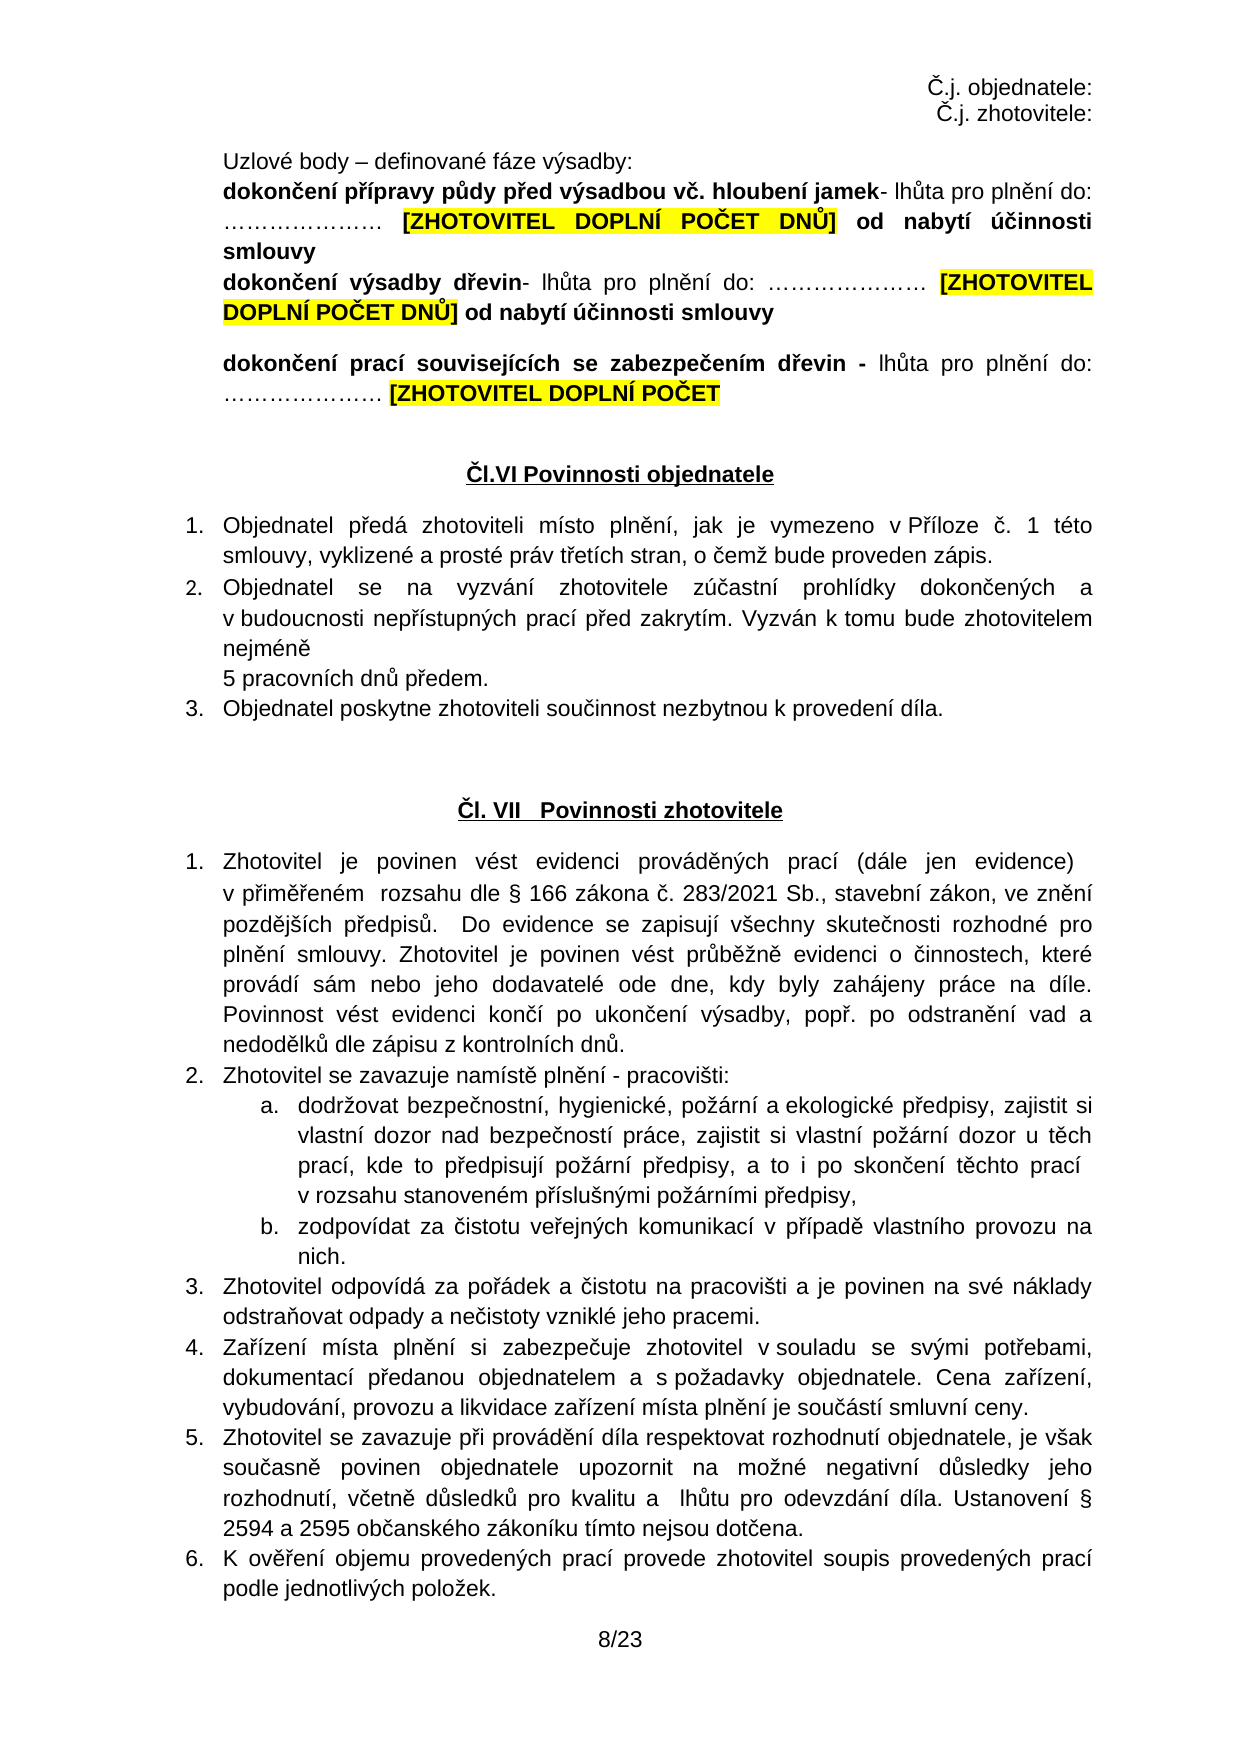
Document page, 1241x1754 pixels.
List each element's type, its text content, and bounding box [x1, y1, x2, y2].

text dokončení výsadby dřevin- lhůta pro plnění do: ………………… [ZHOTOVITEL DOPLNÍ POČET DNŮ] od nabytí účinnosti smlouvy [223, 268, 1093, 325]
text dokončení přípravy půdy před výsadbou vč. hloubení jamek- lhůta pro plnění do: ………………… [ZHOTOVITEL DOPLNÍ POČET DNŮ] od nabytí účinnosti smlouvy [223, 178, 1093, 264]
list Zhotovitel se zavazuje při provádění díla respektovat rozhodnutí objednatele, je však současně povinen objednatele upozornit na možné negativní důsledky jeho rozhodnutí, včetně důsledků pro kvalitu a lhůtu pro odevzdání díla. Ustanovení § 2594 a 2595 občanského zákoníku tímto nejsou dotčena. [185, 1424, 1093, 1541]
list dokončení prací souvisejících se zabezpečením dřevin - lhůta pro plnění do: ………………… [ZHOTOVITEL DOPLNÍ POČET [223, 350, 1093, 406]
text Čl. VII Povinnosti zhotovitele [148, 797, 1093, 823]
list Zhotovitel se zavazuje namístě plnění - pracovišti: [185, 1062, 1093, 1088]
list Objednatel poskytne zhotoviteli součinnost nezbytnou k provedení díla. [185, 695, 1093, 721]
list K ověření objemu provedených prací provede zhotovitel soupis provedených prací podle jednotlivých položek. [185, 1545, 1093, 1602]
list Zařízení místa plnění si zabezpečuje zhotovitel v souladu se svými potřebami, dokumentací předanou objednatelem a s požadavky objednatele. Cena zařízení, vybudování, provozu a likvidace zařízení místa plnění je součástí smluvní ceny. [185, 1333, 1093, 1420]
text Čl.VI Povinnosti objednatele [148, 461, 1093, 487]
list Objednatel předá zhotoviteli místo plnění, jak je vymezeno v Příloze č. 1 této smlouvy, vyklizené a prosté práv třetích stran, o čemž bude proveden zápis. [185, 512, 1093, 569]
list dodržovat bezpečnostní, hygienické, požární a ekologické předpisy, zajistit si vlastní dozor nad bezpečností práce, zajistit si vlastní požární dozor u těch prací, kde to předpisují požární předpisy, a to i po skončení těchto prací v rozsahu stanoveném příslušnými požárními předpisy, [260, 1092, 1093, 1209]
list Objednatel se na vyzvání zhotovitele zúčastní prohlídky dokončených a v budoucnosti nepřístupných prací před zakrytím. Vyzván k tomu bude zhotovitelem nejméně 5 pracovních dnů předem. [185, 573, 1093, 691]
list zodpovídat za čistotu veřejných komunikací v případě vlastního provozu na nich. [260, 1213, 1093, 1269]
text Uzlové body – definované fáze výsadby: [223, 148, 1093, 174]
list Zhotovitel je povinen vést evidenci prováděných prací (dále jen evidence) v přiměřeném rozsahu dle § 166 zákona č. 283/2021 Sb., stavební zákon, ve znění pozdějších předpisů. Do evidence se zapisují všechny skutečnosti rozhodné pro plnění smlouvy. Zhotovitel je povinen vést průběžně evidenci o činnostech, které provádí sám nebo jeho dodavatelé ode dne, kdy byly zahájeny práce na díle. Povinnost vést evidenci končí po ukončení výsadby, popř. po odstranění vad a nedodělků dle zápisu z kontrolních dnů. [185, 848, 1093, 1058]
list Zhotovitel odpovídá za pořádek a čistotu na pracovišti a je povinen na své náklady odstraňovat odpady a nečistoty vzniklé jeho pracemi. [185, 1273, 1093, 1330]
